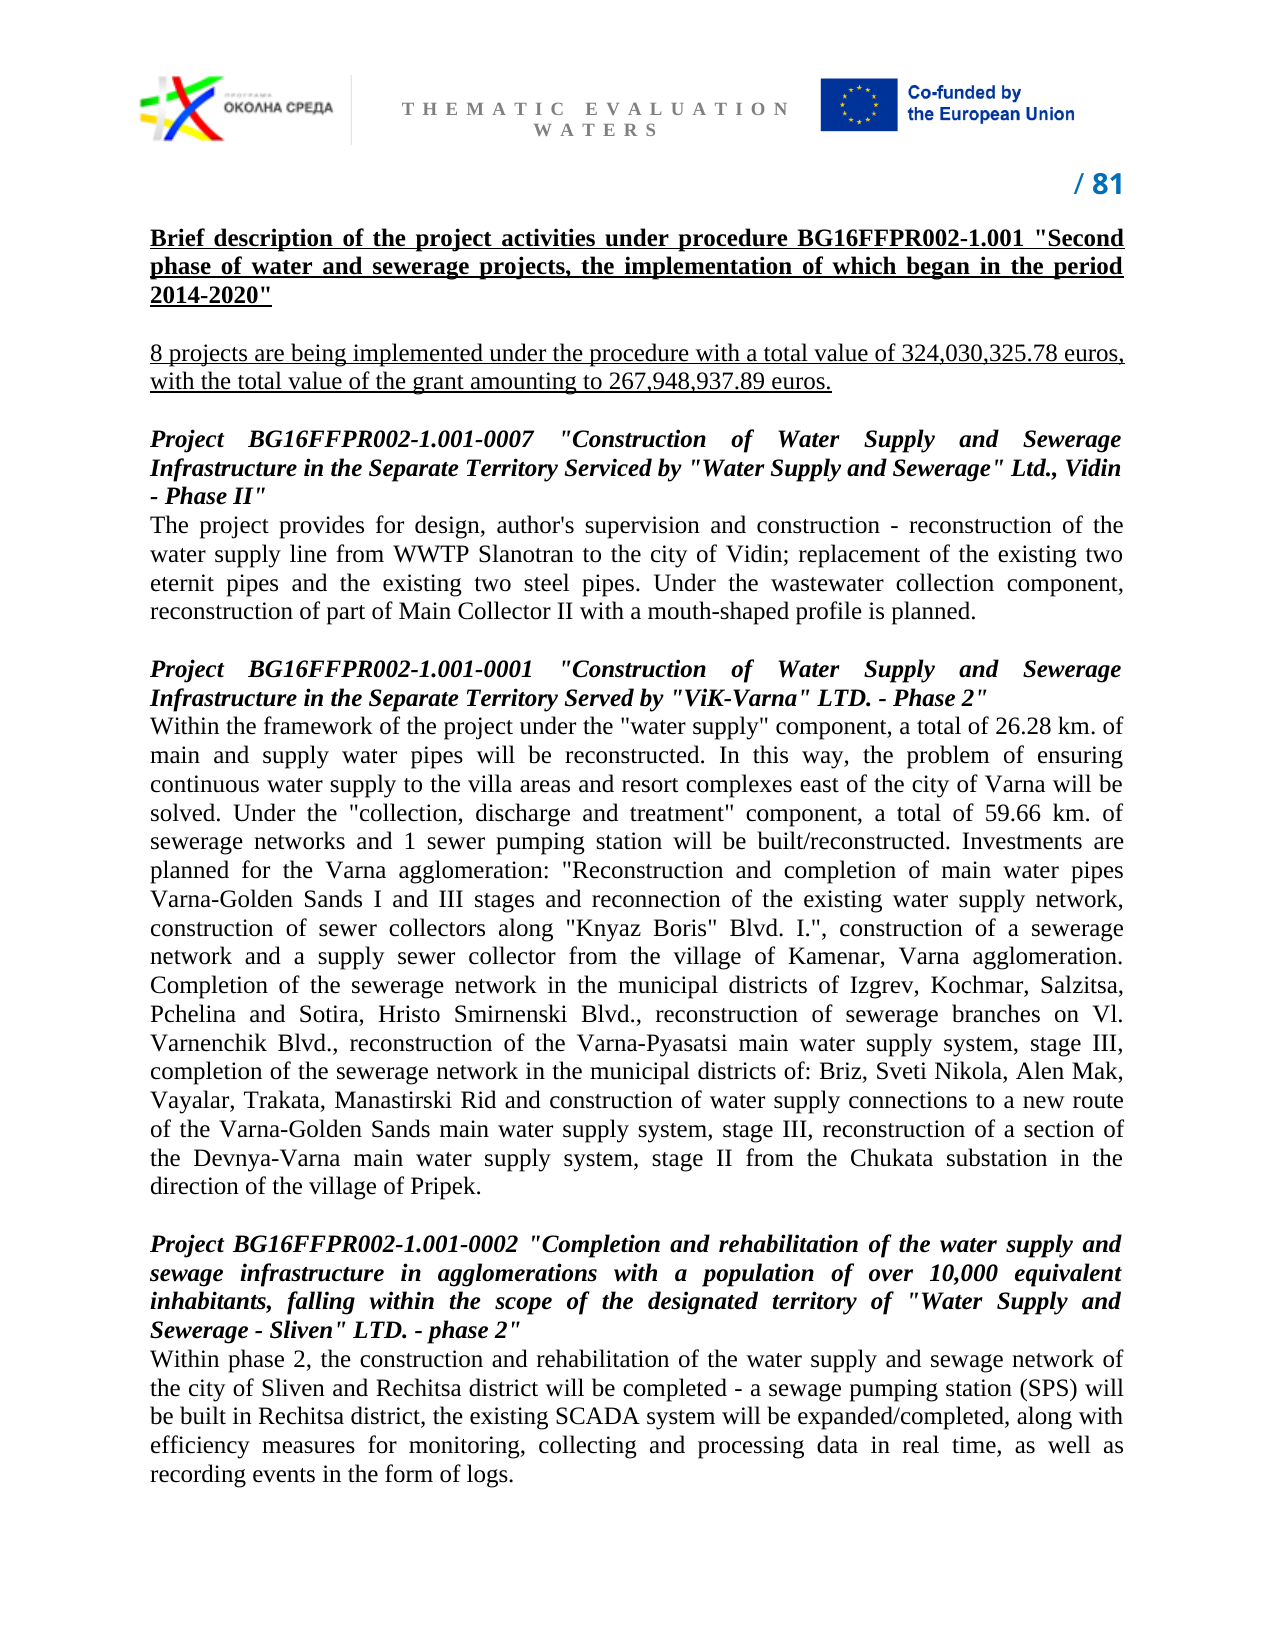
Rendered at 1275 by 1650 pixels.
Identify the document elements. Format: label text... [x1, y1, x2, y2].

picture [817, 75, 1077, 135]
text Project BG16FFPR002-1.001-0007 "Construction of Water Supply and Sewerage Infrastructure in the Separate Territory Serviced by "Water Supply and Sewerage" Ltd., Vidin - Phase II" [150, 424, 1125, 510]
text The project provides for design, author's supervision and construction - reconstruction of the water supply line from WWTP Slanotran to the city of Vidin; replacement of the existing two eternit pipes and the existing two steel pipes. Under the wastewater collection component, reconstruction of part of Main Collector II with a mouth-shaped profile is planned. [150, 510, 1125, 625]
text Brief description of the project activities under procedure BG16FFPR002-1.001 "Second phase of water and sewerage projects, the implementation of which began in the period 2014-2020" [150, 223, 1125, 248]
text Project BG16FFPR002-1.001-0002 "Completion and rehabilitation of the water supply and sewage infrastructure in agglomerations with a population of over 10,000 equivalent inhabitants, falling within the scope of the designated territory of "Water Supply and Sewerage - Sliven" LTD. - phase 2" [150, 1229, 1125, 1344]
text 8 projects are being implemented under the procedure with a total value of 324,030,325.78 euros, with the total value of the grant amounting to 267,948,937.89 euros. [150, 364, 1125, 395]
picture [123, 75, 353, 145]
text Project BG16FFPR002-1.001-0001 "Construction of Water Supply and Sewerage Infrastructure in the Separate Territory Served by "ViK-Varna" LTD. - Phase 2" [150, 654, 1125, 711]
text Within the framework of the project under the "water supply" component, a total of 26.28 km. of main and supply water pipes will be reconstructed. In this way, the problem of ensuring continuous water supply to the villa areas and resort complexes east of the city of Varna will be solved. Under the "collection, discharge and treatment" component, a total of 59.66 km. of sewerage networks and 1 sewer pumping station will be built/reconstructed. Investments are planned for the Varna agglomeration: "Reconstruction and completion of main water pipes Varna-Golden Sands I and III stages and reconnection of the existing water supply network, construction of sewer collectors along "Knyaz Boris" Blvd. I.", construction of a sewerage network and a supply sewer collector from the village of Kamenar, Varna agglomeration. Completion of the sewerage network in the municipal districts of Izgrev, Kochmar, Salzitsa, Pchelina and Sotira, Hristo Smirnenski Blvd., reconstruction of sewerage branches on Vl. Varnenchik Blvd., reconstruction of the Varna-Pyasatsi main water supply system, stage III, completion of the sewerage network in the municipal districts of: Briz, Sveti Nikola, Alen Mak, Vayalar, Trakata, Manastirski Rid and construction of water supply connections to a new route of the Varna-Golden Sands main water supply system, stage III, reconstruction of a section of the Devnya-Varna main water supply system, stage II from the Chukata substation in the direction of the village of Pripek. [150, 711, 1125, 1200]
text Within phase 2, the construction and rehabilitation of the water supply and sewage network of the city of Sliven and Rechitsa district will be completed - a sewage pumping station (SPS) will be built in Rechitsa district, the existing SCADA system will be expanded/completed, along with efficiency measures for monitoring, collecting and processing data in real time, as well as recording events in the form of logs. [150, 1344, 1125, 1488]
text Brief description of the project activities under procedure BG16FFPR002-1.001 "Second phase of water and sewerage projects, the implementation of which began in the period 2014-2020" [150, 249, 1125, 309]
text 8 projects are being implemented under the procedure with a total value of 324,030,325.78 euros, with the total value of the grant amounting to 267,948,937.89 euros. [150, 338, 1125, 363]
